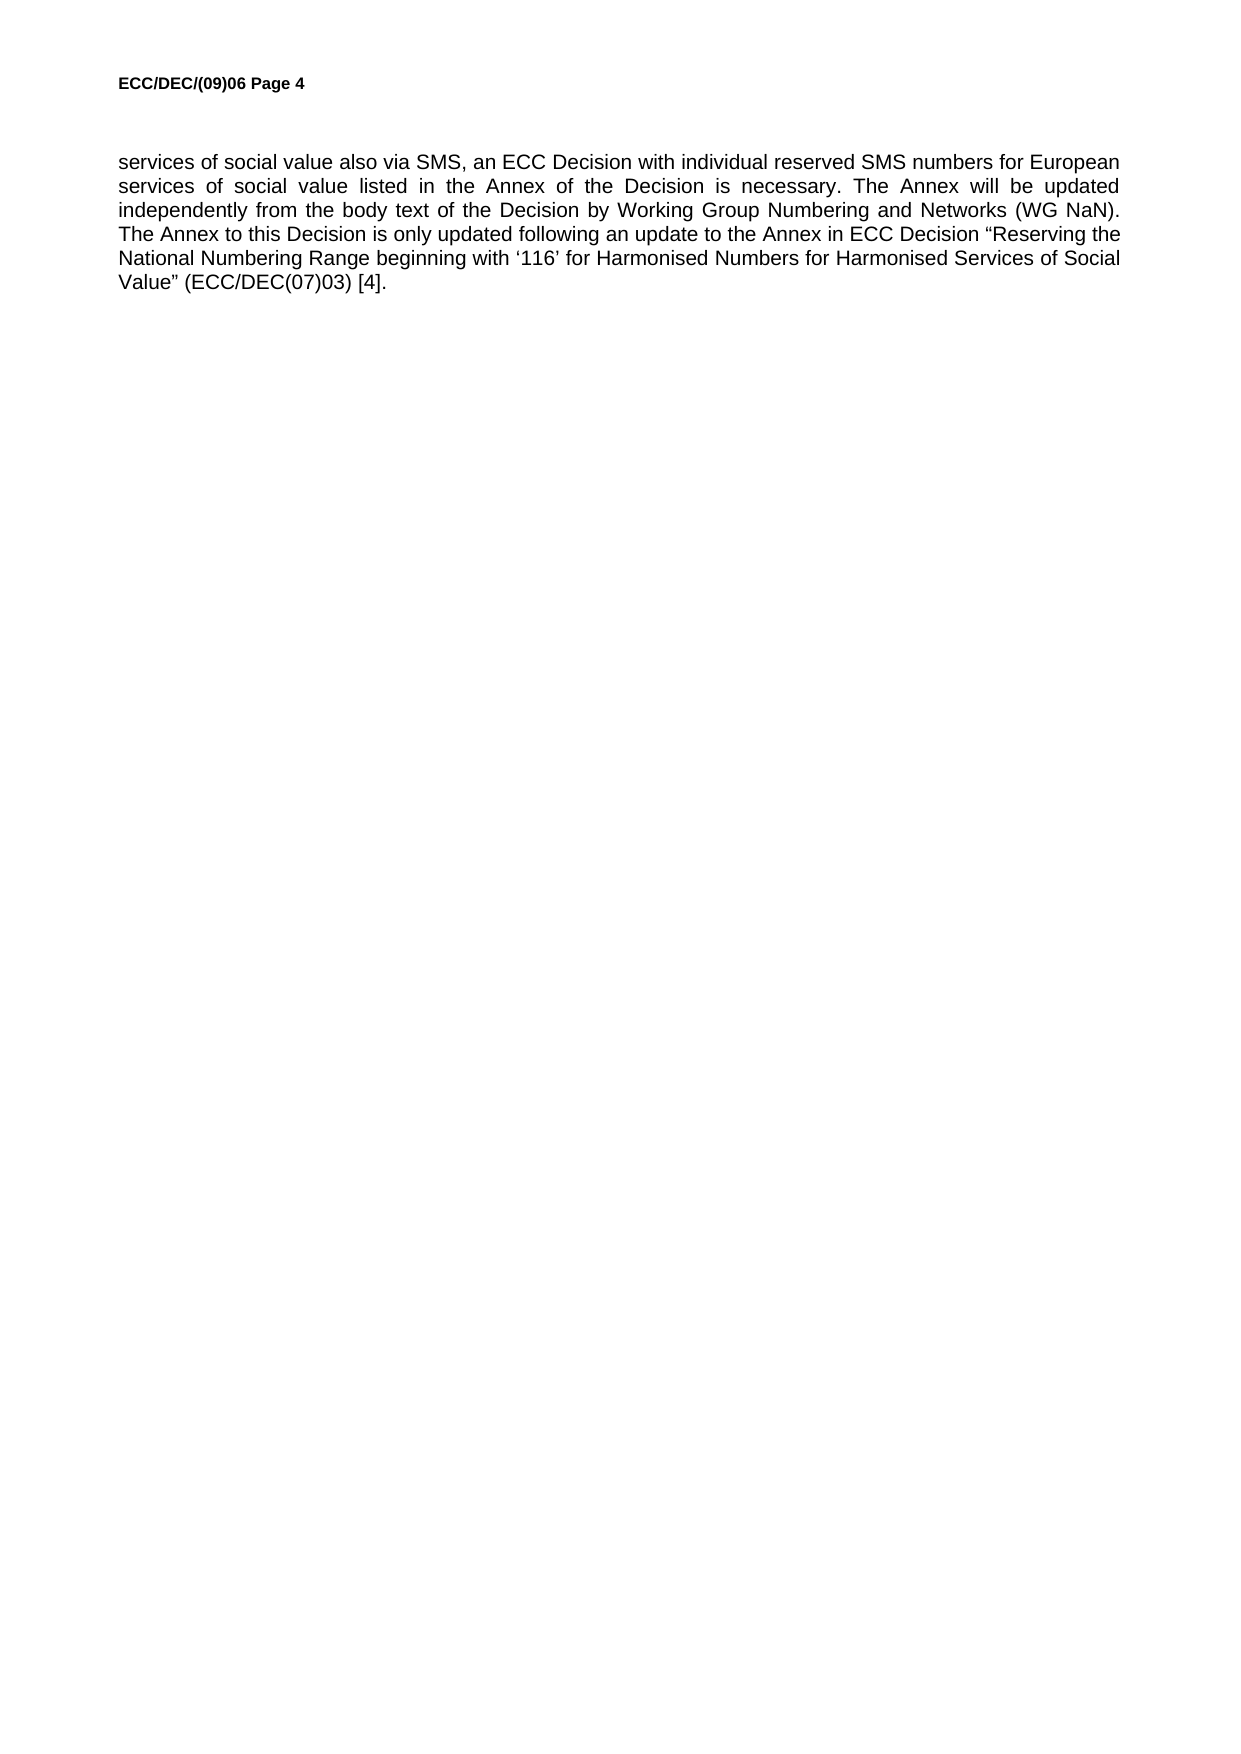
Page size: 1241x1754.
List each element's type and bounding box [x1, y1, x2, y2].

text [118, 150, 1122, 294]
